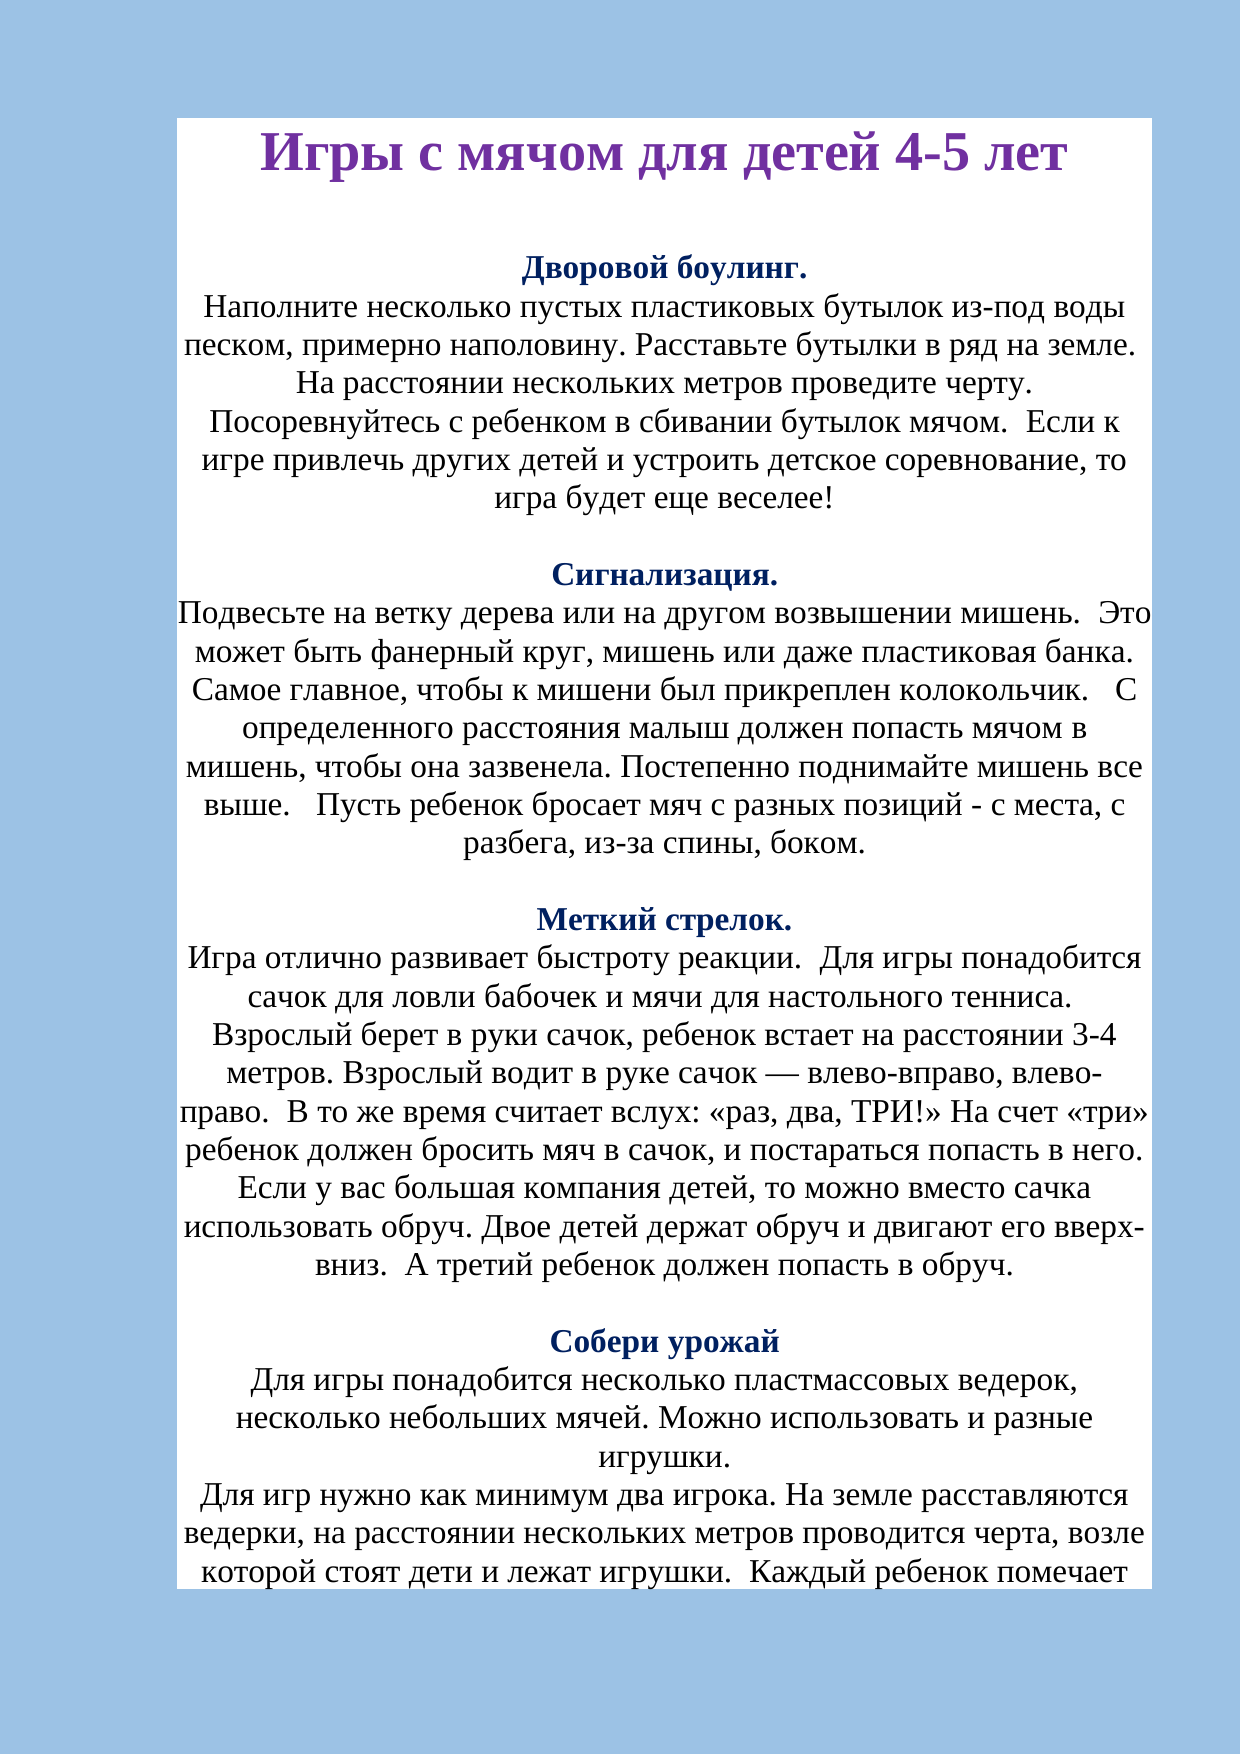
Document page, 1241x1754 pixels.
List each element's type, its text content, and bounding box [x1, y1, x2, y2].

text Если у вас большая компания детей, то можно вместо сачка использовать обруч. Двое детей держат обруч и двигают его вверх-вниз. А третий ребенок должен попасть в обруч. [177, 1167, 1152, 1282]
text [177, 1474, 1152, 1589]
text Меткий стрелок. Игра отлично развивает быстроту реакции. Для игры понадобится сачок для ловли бабочек и мячи для настольного тенниса. Взрослый берет в руки сачок, ребенок встает на расстоянии 3-4 метров. Взрослый водит в руке сачок — влево-вправо, влево- право. В то же время считает вслух: «раз, два, ТРИ!» На счет «три» ребенок должен бросить мяч в сачок, и постараться попасть в него. [177, 899, 1152, 1167]
text Игры с мячом для детей 4-5 лет [177, 118, 1152, 183]
text Сигнализация. Подвесьте на ветку дерева или на другом возвышении мишень. Это может быть фанерный круг, мишень или даже пластиковая банка. Самое главное, чтобы к мишени был прикреплен колокольчик. С определенного расстояния малыш должен попасть мячом в мишень, чтобы она зазвенела. Постепенно поднимайте мишень все выше. Пусть ребенок бросает мяч с разных позиций - с места, с разбега, из-за спины, боком. [177, 554, 1152, 861]
text Дворовой боулинг. Наполните несколько пустых пластиковых бутылок из-под воды песком, примерно наполовину. Расставьте бутылки в ряд на земле. На расстоянии нескольких метров проведите черту. Посоревнуйтесь с ребенком в сбивании бутылок мячом. Если к игре привлечь других детей и устроить детское соревнование, то игра будет еще веселее! [177, 247, 1152, 516]
text Собери урожай Для игры понадобится несколько пластмассовых ведерок, несколько небольших мячей. Можно использовать и разные игрушки. [177, 1321, 1152, 1474]
